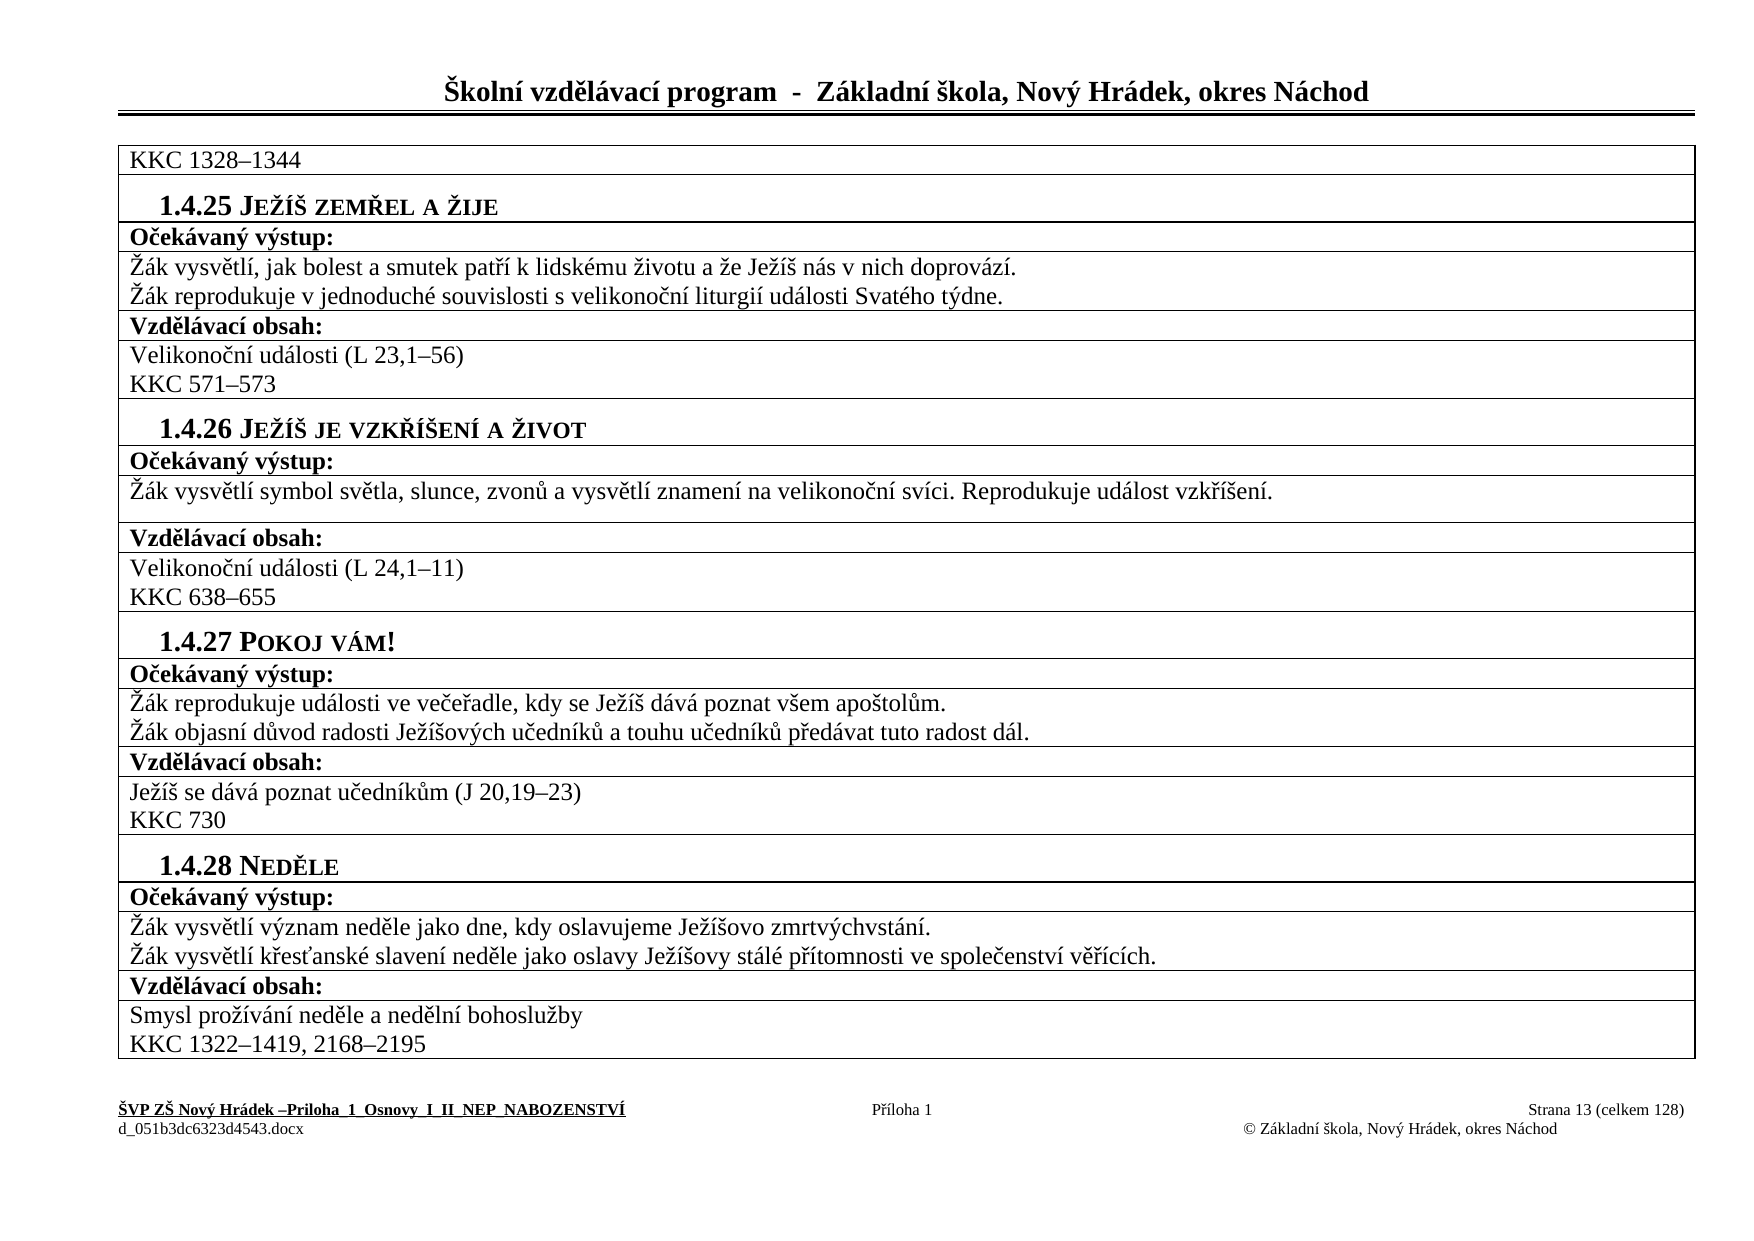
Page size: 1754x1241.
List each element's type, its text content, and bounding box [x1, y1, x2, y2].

table_cell Žák reprodukuje události ve večeřadle, kdy se Ježíš dává poznat všem apoštolům. Žák objasní důvod radosti Ježíšových učedníků a touhu učedníků předávat tuto radost dál. [119, 689, 1694, 746]
table_cell Vzdělávací obsah: [119, 311, 1694, 339]
table_cell Ježíš se dává poznat učedníkům (J 20,19–23) KKC 730 [119, 777, 1694, 834]
table_cell 1.4.28 Neděle [119, 835, 1694, 881]
table_cell Žák vysvětlí význam neděle jako dne, kdy oslavujeme Ježíšovo zmrtvýchvstání. Žák vysvětlí křesťanské slavení neděle jako oslavy Ježíšovy stálé přítomnosti ve společenství věřících. [119, 912, 1694, 970]
table_cell 1.4.26 Ježíš je vzkříšení a život [119, 399, 1694, 445]
table_cell Smysl prožívání neděle a nedělní bohoslužby KKC 1322–1419, 2168–2195 [119, 1001, 1694, 1058]
table_cell Žák vysvětlí symbol světla, slunce, zvonů a vysvětlí znamení na velikonoční svíci. Reprodukuje událost vzkříšení. [119, 476, 1694, 522]
table_cell Očekávaný výstup: [119, 223, 1694, 251]
table_cell Očekávaný výstup: [119, 659, 1694, 687]
table_cell Vzdělávací obsah: [119, 971, 1694, 999]
table_cell 1.4.27 Pokoj vám! [119, 612, 1694, 658]
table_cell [119, 146, 1694, 174]
table_cell Vzdělávací obsah: [119, 523, 1694, 552]
table_cell Žák vysvětlí, jak bolest a smutek patří k lidskému životu a že Ježíš nás v nich doprovází. Žák reprodukuje v jednoduché souvislosti s velikonoční liturgií události Svatého týdne. [119, 252, 1694, 310]
table_cell Velikonoční události (L 23,1–56) KKC 571–573 [119, 341, 1694, 398]
table_cell Očekávaný výstup: [119, 446, 1694, 475]
table_cell Vzdělávací obsah: [119, 747, 1694, 776]
table_cell 1.4.25 Ježíš zemřel a žije [119, 175, 1694, 221]
table_cell Očekávaný výstup: [119, 883, 1694, 911]
table_cell Velikonoční události (L 24,1–11) KKC 638–655 [119, 553, 1694, 611]
